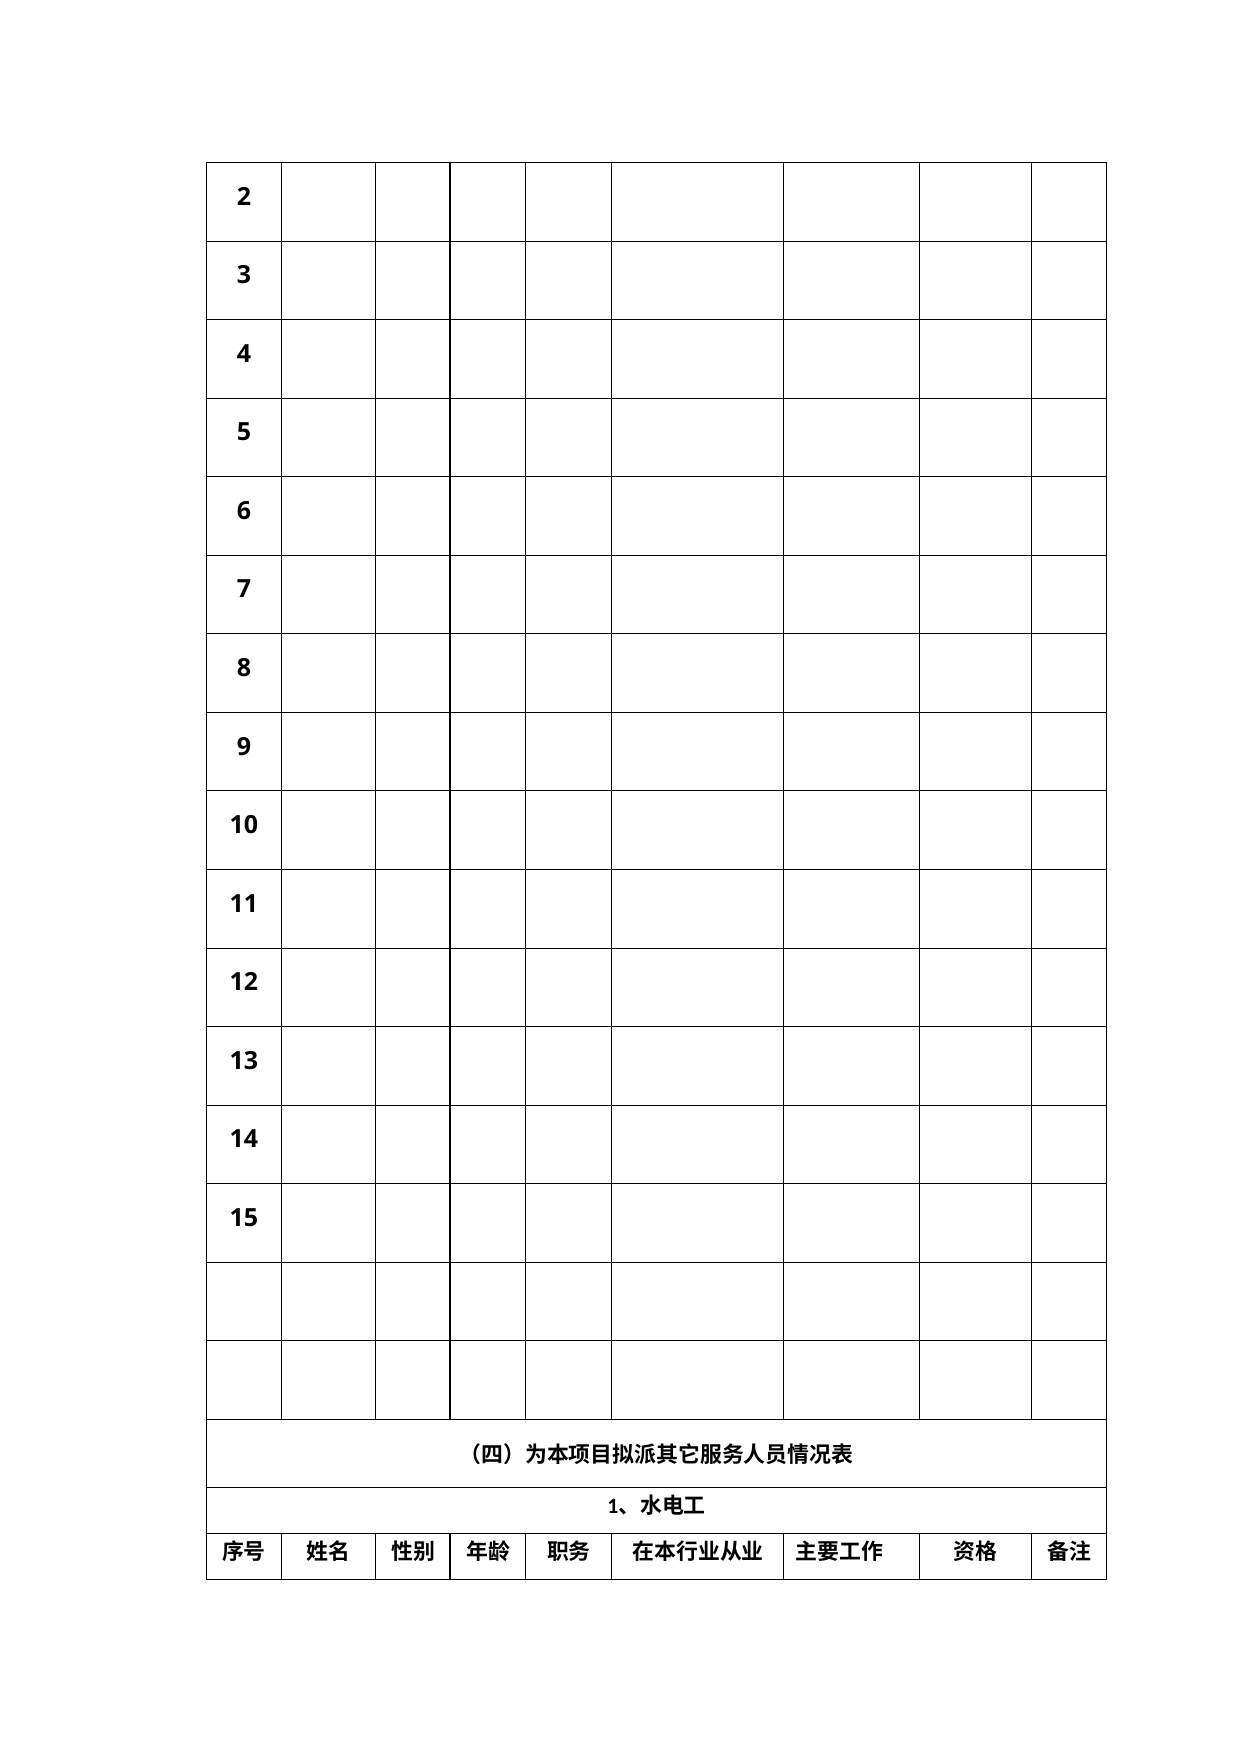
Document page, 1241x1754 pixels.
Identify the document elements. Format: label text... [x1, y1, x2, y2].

table_cell [920, 1106, 1031, 1183]
table_cell [282, 1184, 375, 1262]
table_cell [784, 1263, 919, 1340]
table_cell [451, 1184, 525, 1262]
table_cell [612, 949, 783, 1026]
table_cell [1032, 1184, 1106, 1262]
table_cell [920, 163, 1031, 241]
table_cell [1032, 713, 1106, 790]
table_cell [920, 556, 1031, 633]
table_cell [784, 791, 919, 869]
table_cell [526, 1106, 611, 1183]
table_cell [526, 1184, 611, 1262]
table_cell [612, 870, 783, 947]
table_cell [526, 477, 611, 555]
table_cell [376, 713, 449, 790]
table_cell [1032, 791, 1106, 869]
table_cell [451, 320, 525, 398]
table_cell [282, 634, 375, 712]
table_cell [451, 634, 525, 712]
table_cell [920, 1184, 1031, 1262]
table_cell [784, 634, 919, 712]
table_cell [612, 1263, 783, 1340]
table_cell [784, 477, 919, 555]
table_cell [1032, 870, 1106, 947]
table_cell [526, 242, 611, 319]
table_cell 8 [207, 634, 281, 712]
table_cell 职务 [526, 1534, 611, 1579]
table_cell 11 [207, 870, 281, 947]
table_cell [282, 1106, 375, 1183]
table_cell [920, 242, 1031, 319]
table_cell [1032, 242, 1106, 319]
table_cell 2 [207, 163, 281, 241]
table_cell [282, 556, 375, 633]
table_cell [451, 556, 525, 633]
table_cell [784, 1027, 919, 1104]
table_cell 5 [207, 399, 281, 476]
table_cell [1032, 477, 1106, 555]
table_cell [1032, 320, 1106, 398]
table_cell [920, 1263, 1031, 1340]
table_cell [376, 556, 449, 633]
table_cell [612, 320, 783, 398]
table_cell [526, 791, 611, 869]
table_cell [612, 713, 783, 790]
table_cell [920, 1341, 1031, 1419]
table_cell [526, 634, 611, 712]
table_cell [376, 949, 449, 1026]
table_cell [376, 320, 449, 398]
table_cell [784, 1184, 919, 1262]
table_cell [451, 1106, 525, 1183]
table_cell [376, 791, 449, 869]
table_cell [526, 1263, 611, 1340]
table_cell [920, 477, 1031, 555]
table_cell [451, 1027, 525, 1104]
table_cell [526, 556, 611, 633]
table_cell [784, 1341, 919, 1419]
table_cell [612, 634, 783, 712]
table_cell [920, 949, 1031, 1026]
table_cell 4 [207, 320, 281, 398]
table_cell [376, 1106, 449, 1183]
table_cell [282, 870, 375, 947]
table_cell 资格 证书 [920, 1534, 1031, 1579]
table_cell [282, 949, 375, 1026]
table_cell [207, 1341, 281, 1419]
table_cell [526, 399, 611, 476]
table_cell [920, 870, 1031, 947]
table_cell [376, 634, 449, 712]
table_cell [612, 1027, 783, 1104]
table_cell [526, 1027, 611, 1104]
table_cell [451, 870, 525, 947]
table_cell [451, 242, 525, 319]
table_cell [376, 1341, 449, 1419]
table_cell [920, 399, 1031, 476]
table_cell [612, 163, 783, 241]
table_cell [282, 1027, 375, 1104]
table_cell [376, 399, 449, 476]
table_cell [282, 1341, 375, 1419]
table_cell [376, 163, 449, 241]
table_cell [282, 163, 375, 241]
table_cell [451, 713, 525, 790]
table_cell 9 [207, 713, 281, 790]
table_cell [1032, 1341, 1106, 1419]
table_cell [784, 556, 919, 633]
table_cell [920, 713, 1031, 790]
table_cell [1032, 163, 1106, 241]
table_cell [1032, 556, 1106, 633]
table_cell 1、水电工 [207, 1488, 1106, 1533]
table_cell 12 [207, 949, 281, 1026]
table_cell 年龄 [451, 1534, 525, 1579]
table_cell [526, 320, 611, 398]
table_cell [282, 320, 375, 398]
table_cell [612, 399, 783, 476]
table_cell 主要工作 业绩和经历 [784, 1534, 919, 1579]
table_cell 备注 [1032, 1534, 1106, 1579]
table_cell [920, 634, 1031, 712]
table_cell [784, 320, 919, 398]
table_cell [784, 399, 919, 476]
table_cell [612, 1106, 783, 1183]
table_cell [451, 949, 525, 1026]
table_cell [526, 1341, 611, 1419]
table_cell [282, 399, 375, 476]
table_cell [376, 1184, 449, 1262]
table_cell [526, 949, 611, 1026]
table_cell [1032, 1263, 1106, 1340]
table_cell [376, 1263, 449, 1340]
table_cell [526, 163, 611, 241]
table_cell [526, 870, 611, 947]
table_cell [451, 163, 525, 241]
table_cell [526, 713, 611, 790]
table_cell 13 [207, 1027, 281, 1104]
table_cell 3 [207, 242, 281, 319]
table_cell [920, 1027, 1031, 1104]
table_cell [282, 713, 375, 790]
table_cell [612, 1184, 783, 1262]
table_cell （四）为本项目拟派其它服务人员情况表 [207, 1420, 1106, 1487]
table_cell [282, 477, 375, 555]
table_cell [376, 870, 449, 947]
table_cell [282, 791, 375, 869]
table_cell [920, 320, 1031, 398]
table_cell [451, 1263, 525, 1340]
table_cell 15 [207, 1184, 281, 1262]
table_cell [376, 242, 449, 319]
table_cell [784, 242, 919, 319]
table_cell 6 [207, 477, 281, 555]
table_cell 序号 [207, 1534, 281, 1579]
table_cell [376, 1027, 449, 1104]
table_cell [376, 477, 449, 555]
table_cell [451, 1341, 525, 1419]
table_cell 7 [207, 556, 281, 633]
table_cell 性别 [376, 1534, 449, 1579]
table_cell [612, 556, 783, 633]
table_cell [784, 163, 919, 241]
table_cell [1032, 949, 1106, 1026]
table_cell [784, 1106, 919, 1183]
table_cell [784, 949, 919, 1026]
table_cell [1032, 399, 1106, 476]
table_cell [612, 791, 783, 869]
table_cell 14 [207, 1106, 281, 1183]
table_cell [612, 477, 783, 555]
table_cell [612, 242, 783, 319]
table_cell [207, 1263, 281, 1340]
table_cell [1032, 1027, 1106, 1104]
table_cell [784, 870, 919, 947]
table_cell [451, 791, 525, 869]
table_cell 姓名 [282, 1534, 375, 1579]
table_cell [1032, 1106, 1106, 1183]
table_cell [282, 1263, 375, 1340]
table_cell [282, 242, 375, 319]
table_cell [920, 791, 1031, 869]
table_cell 在本行业从业 工作年限 [612, 1534, 783, 1579]
table_cell [451, 477, 525, 555]
table_cell [1032, 634, 1106, 712]
table_cell [451, 399, 525, 476]
table_cell [612, 1341, 783, 1419]
table_cell [784, 713, 919, 790]
table_cell 10 [207, 791, 281, 869]
